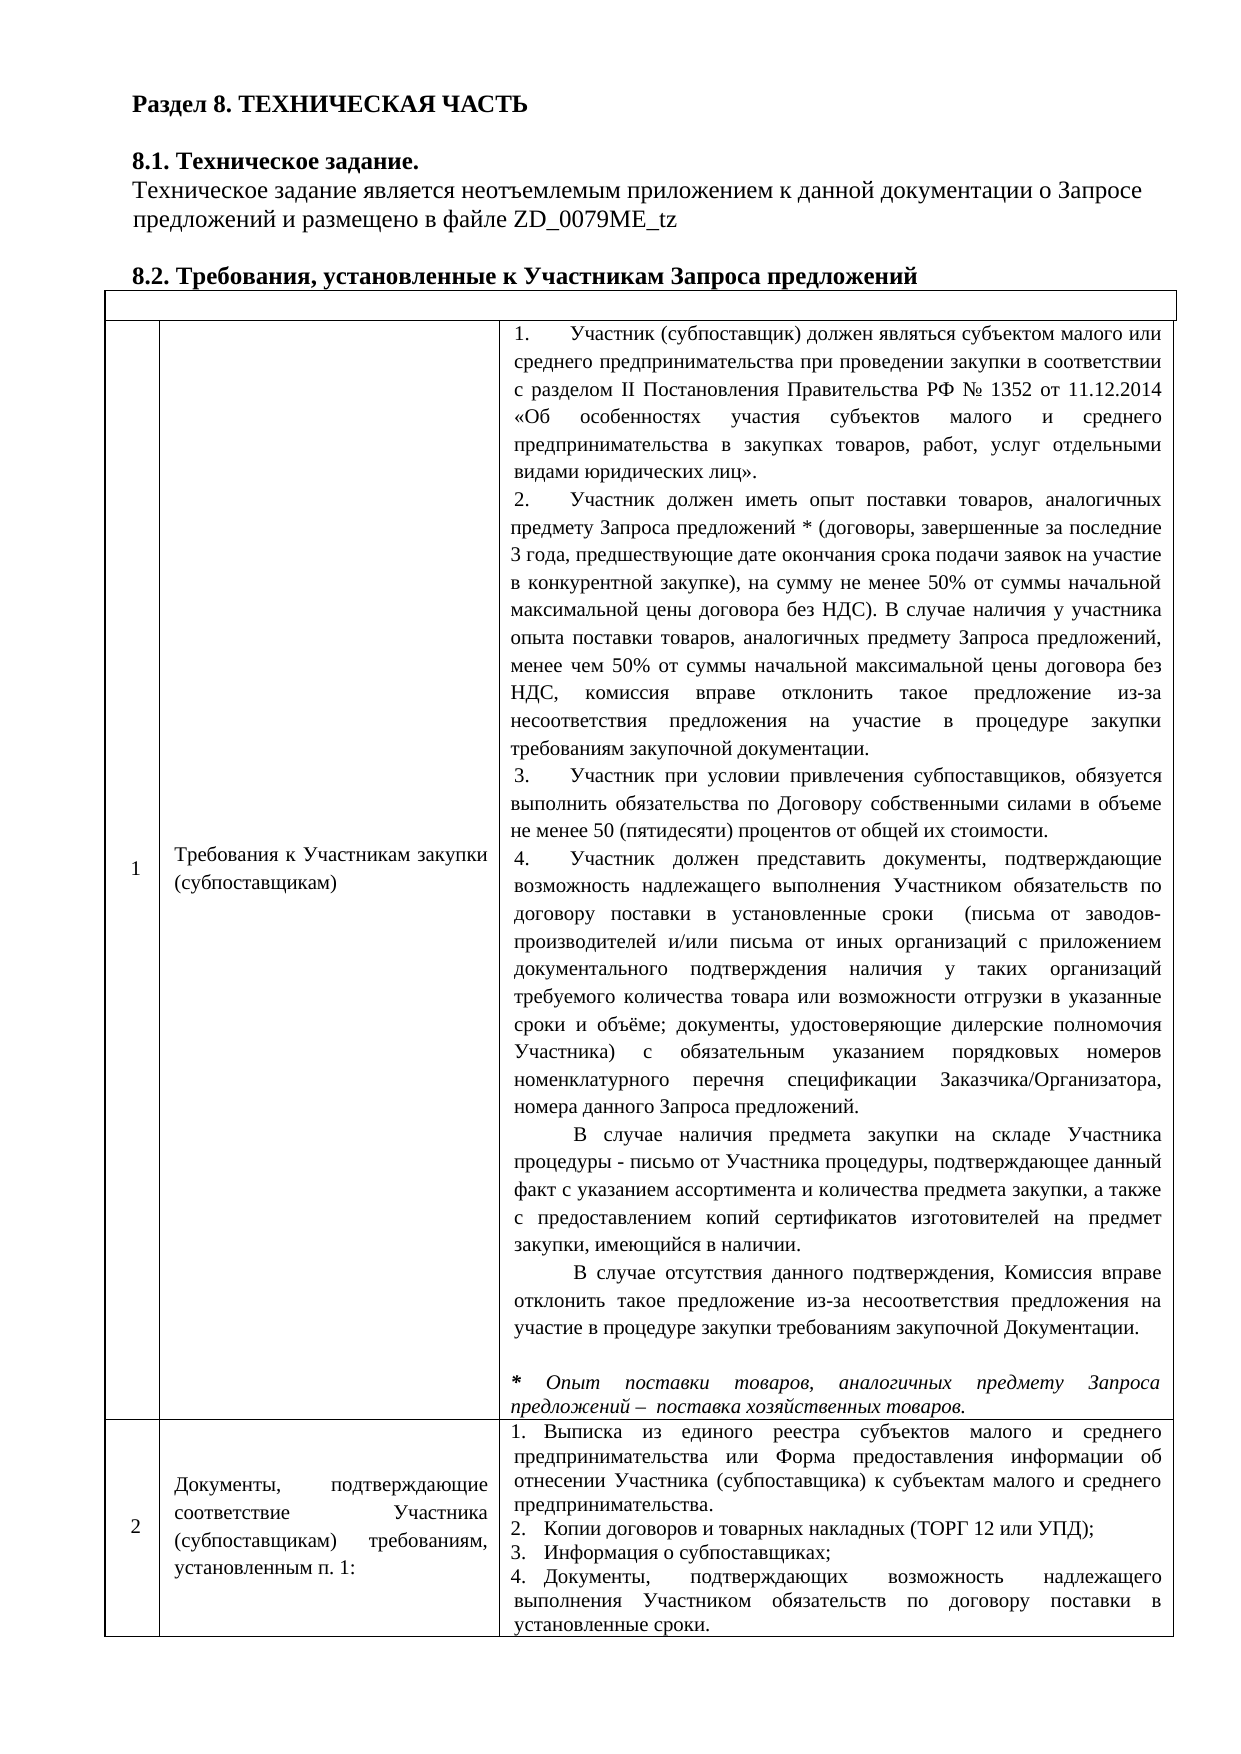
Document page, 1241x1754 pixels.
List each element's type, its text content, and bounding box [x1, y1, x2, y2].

table_cell Требования к Участникам закупки (субпоставщикам) [160, 321, 499, 1418]
text Техническое задание является неотъемлемым приложением к данной документации о Запросе предложений и размещено в файле ZD_0079МЕ_tz [132, 175, 1152, 232]
text 8.2. Требования, установленные к Участникам Запроса предложений [132, 261, 1152, 290]
table_cell 1 [106, 321, 159, 1418]
table_cell Участник (субпоставщик) должен являться субъектом малого или среднего предпринимательства при проведении закупки в соответствии с разделом II Постановления Правительства РФ № 1352 от 11.12.2014 «Об особенностях участия субъектов малого и среднего предпринимательства в закупках товаров, работ, услуг отдельными видами юридических лиц». Участник должен иметь опыт поставки товаров, аналогичных предмету Запроса предложений * (договоры, завершенные за последние 3 года, предшествующие дате окончания срока подачи заявок на участие в конкурентной закупке), на сумму не менее 50% от суммы начальной максимальной цены договора без НДС). В случае наличия у участника опыта поставки товаров, аналогичных предмету Запроса предложений, менее чем 50% от суммы начальной максимальной цены договора без НДС, комиссия вправе отклонить такое предложение из-за несоответствия предложения на участие в процедуре закупки требованиям закупочной документации. Участник при условии привлечения субпоставщиков, обязуется выполнить обязательства по Договору собственными силами в объеме не менее 50 (пятидесяти) процентов от общей их стоимости. Участник должен представить документы, подтверждающие возможность надлежащего выполнения Участником обязательств по договору поставки в установленные сроки (письма от заводов-производителей и/или письма от иных организаций с приложением документального подтверждения наличия у таких организаций требуемого количества товара или возможности отгрузки в указанные сроки и объёме; документы, удостоверяющие дилерские полномочия Участника) с обязательным указанием порядковых номеров номенклатурного перечня спецификации Заказчика/Организатора, номера данного Запроса предложений. В случае наличия предмета закупки на складе Участника процедуры - письмо от Участника процедуры, подтверждающее данный факт с указанием ассортимента и количества предмета закупки, а также с предоставлением копий сертификатов изготовителей на предмет закупки, имеющийся в наличии. В случае отсутствия данного подтверждения, Комиссия вправе отклонить такое предложение из-за несоответствия предложения на участие в процедуре закупки требованиям закупочной Документации. * Опыт поставки товаров, аналогичных предмету Запроса предложений – поставка хозяйственных товаров. [500, 321, 1173, 1418]
subtitle Раздел 8. ТЕХНИЧЕСКАЯ ЧАСТЬ [132, 89, 1152, 117]
table_cell Выписка из единого реестра субъектов малого и среднего предпринимательства или Форма предоставления информации об отнесении Участника (субпоставщика) к субъектам малого и среднего предпринимательства. Копии договоров и товарных накладных (ТОРГ 12 или УПД); Информация о субпоставщиках; Документы, подтверждающих возможность надлежащего выполнения Участником обязательств по договору поставки в установленные сроки. [500, 1420, 1173, 1636]
table_cell Документы, подтверждающие соответствие Участника (субпоставщикам) требованиям, установленным п. 1: [160, 1420, 499, 1636]
table_cell 2 [106, 1420, 159, 1636]
table_header [106, 291, 1176, 320]
text 8.1. Техническое задание. [132, 146, 1152, 175]
